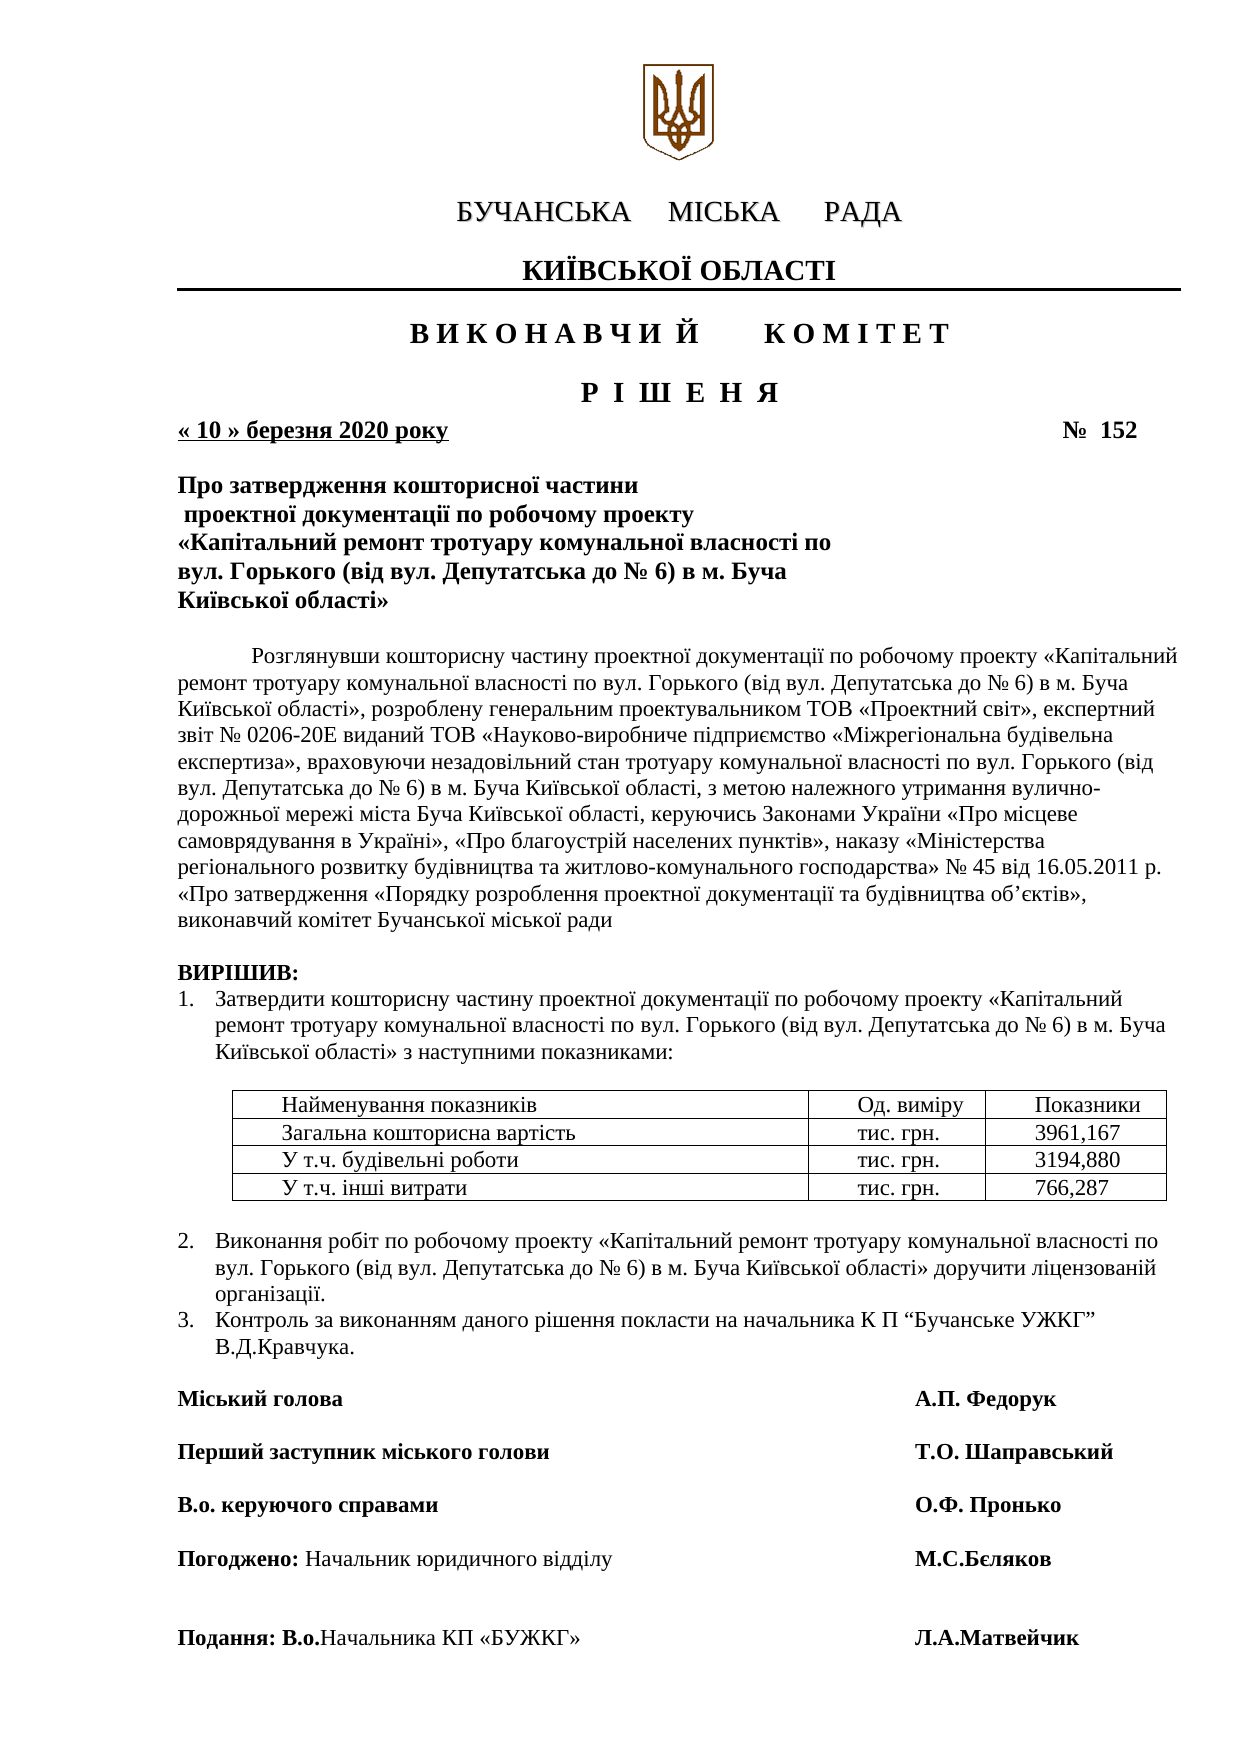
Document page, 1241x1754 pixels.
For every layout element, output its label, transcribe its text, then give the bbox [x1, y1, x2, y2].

picture [636, 58, 721, 166]
subtitle Р І Ш Е Н Я [177, 375, 1181, 408]
text Погоджено: Начальник юридичного відділу М.С.Бєляков [177, 1545, 1181, 1572]
table_cell У т.ч. інші витрати [233, 1174, 808, 1200]
table_header Показники [986, 1091, 1166, 1118]
text БУЧАНСЬКА МІСЬКА РАДА [177, 194, 1181, 228]
table_cell Загальна кошторисна вартість [233, 1119, 808, 1145]
subtitle КИЇВСЬКОЇ ОБЛАСТІ [177, 253, 1181, 288]
list Виконання робіт по робочому проекту «Капітальний ремонт тротуару комунальної власності по вул. Горького (від вул. Депутатська до № 6) в м. Буча Київської області» доручити ліцензованій організації. [177, 1227, 1181, 1306]
list Контроль за виконанням даного рішення покласти на начальника К П “Бучанське УЖКГ” В.Д.Кравчука. [177, 1306, 1181, 1359]
text Перший заступник міського голови Т.О. Шаправський [177, 1438, 1181, 1464]
text Розглянувши кошторисну частину проектної документації по робочому проекту «Капітальний ремонт тротуару комунальної власності по вул. Горького (від вул. Депутатська до № 6) в м. Буча Київської області», розроблену генеральним проектувальником ТОВ «Проектний світ», експертний звіт № 0206-20Е виданий ТОВ «Науково-виробниче підприємство «Міжрегіональна будівельна експертиза», враховуючи незадовільний стан тротуару комунальної власності по вул. Горького (від вул. Депутатська до № 6) в м. Буча Київської області, з метою належного утримання вулично-дорожньої мережі міста Буча Київської області, керуючись Законами України «Про місцеве самоврядування в Україні», «Про благоустрій населених пунктів», наказу «Міністерства регіонального розвитку будівництва та житлово-комунального господарства» № 45 від 16.05.2011 р. «Про затвердження «Порядку розроблення проектної документації та будівництва об’єктів», виконавчий комітет Бучанської міської ради [177, 642, 1181, 932]
text Подання: В.о.Начальника КП «БУЖКГ» Л.А.Матвейчик [177, 1624, 1181, 1651]
table_cell тис. грн. [809, 1119, 985, 1145]
table_header Од. виміру [809, 1091, 985, 1118]
table_cell 766,287 [986, 1174, 1166, 1200]
text « 10 » березня 2020 року № 152 [177, 415, 1181, 443]
text «Капітальний ремонт тротуару комунальної власності по вул. Горького (від вул. Депутатська до № 6) в м. Буча Київської області» [177, 527, 871, 614]
text проектної документації по робочому проекту [177, 499, 1181, 527]
list Затвердити кошторисну частину проектної документації по робочому проекту «Капітальний ремонт тротуару комунальної власності по вул. Горького (від вул. Депутатська до № 6) в м. Буча Київської області» з наступними показниками: [177, 985, 1181, 1064]
table_header Найменування показників [233, 1091, 808, 1118]
table_cell У т.ч. будівельні роботи [233, 1146, 808, 1173]
text ВИРІШИВ: [177, 959, 1181, 985]
text В.о. керуючого справами О.Ф. Пронько [177, 1491, 1181, 1517]
subtitle В И К О Н А В Ч И Й К О М І Т Е Т [177, 316, 1181, 350]
table_cell 3961,167 [986, 1119, 1166, 1145]
table_cell 3194,880 [986, 1146, 1166, 1173]
table_cell тис. грн. [809, 1146, 985, 1173]
table_cell тис. грн. [809, 1174, 985, 1200]
text Про затвердження кошторисної частини [177, 470, 1181, 499]
text Міський голова А.П. Федорук [177, 1386, 1181, 1412]
